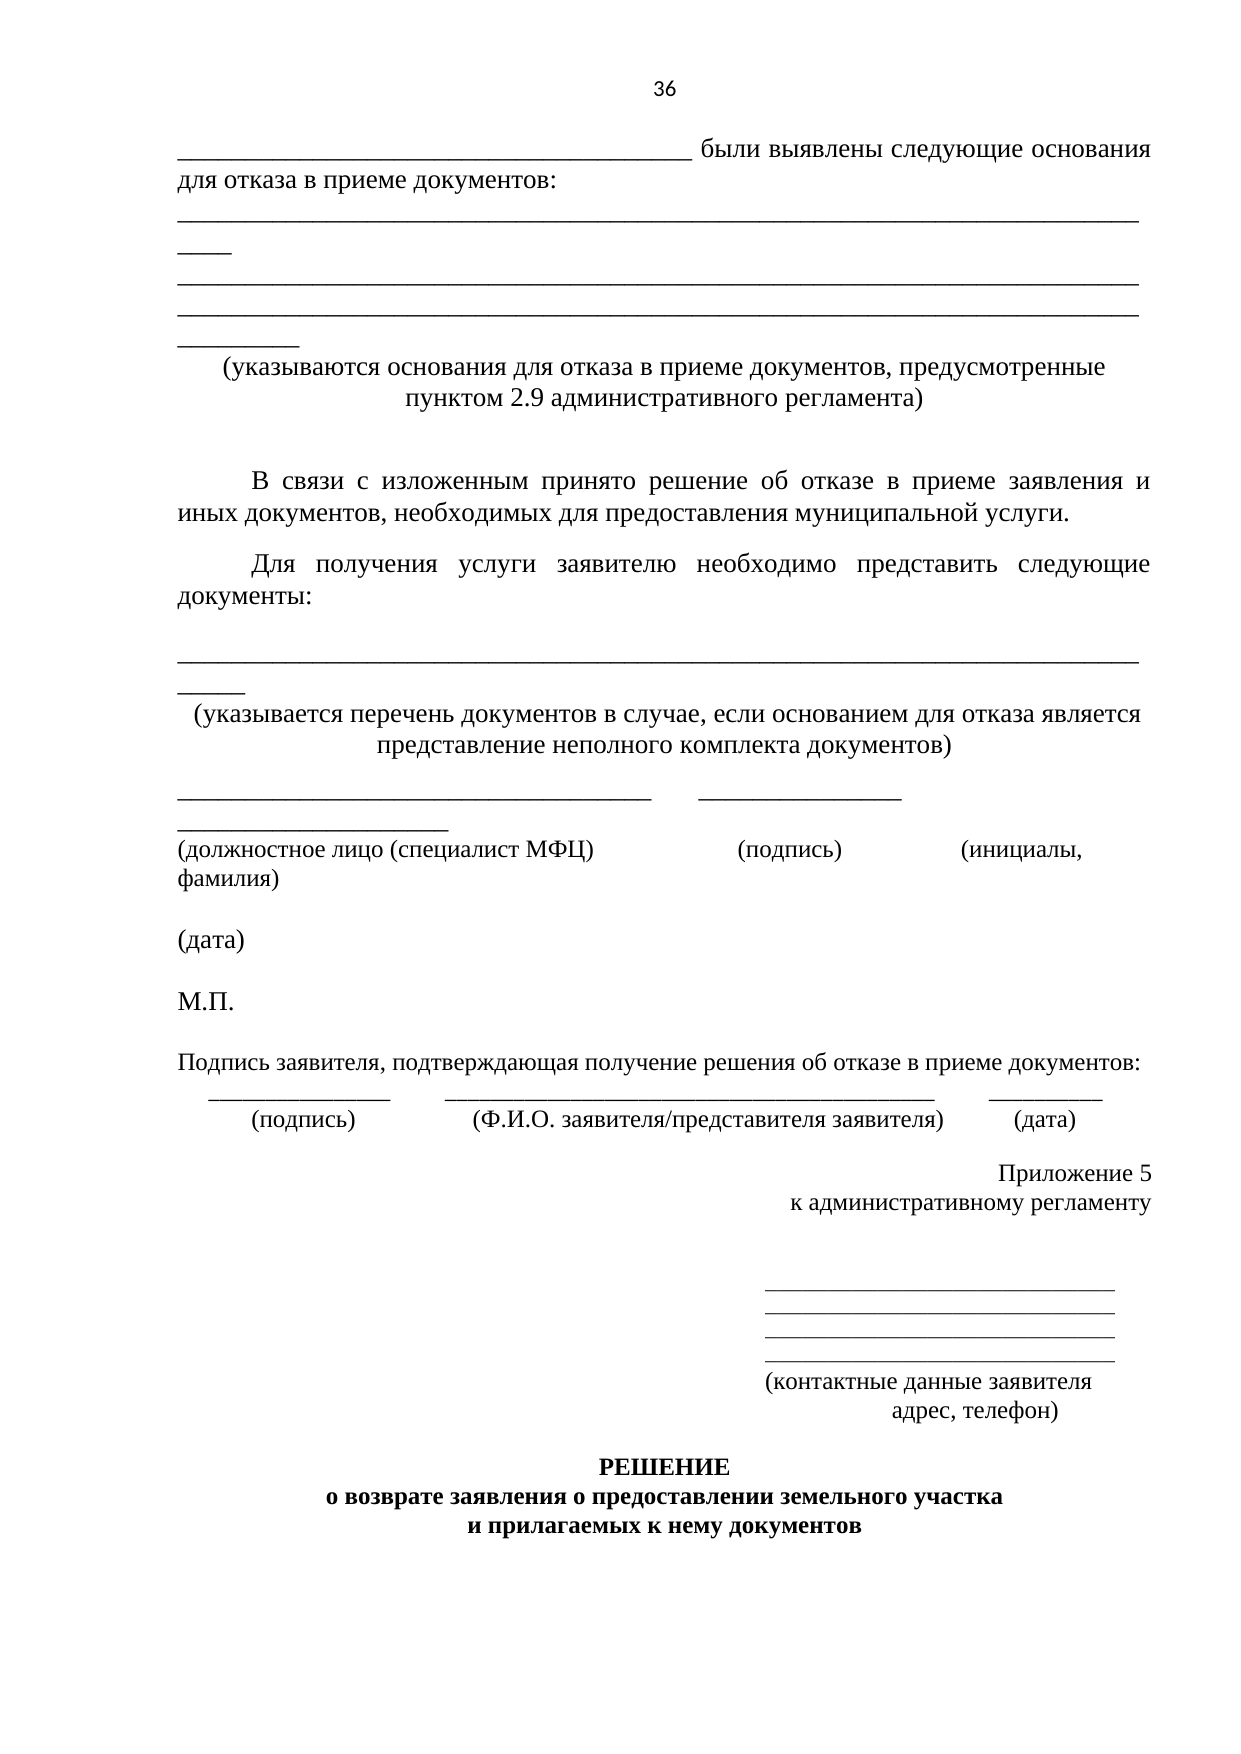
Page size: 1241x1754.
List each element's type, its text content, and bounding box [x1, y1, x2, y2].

text представление неполного комплекта документов) [177, 728, 1152, 759]
text ____________________________ [177, 1295, 1152, 1319]
text (указывается перечень документов в случае, если основанием для отказа является [177, 697, 1152, 728]
text М.П. [177, 985, 1152, 1016]
text ____________________________ [177, 1272, 1152, 1295]
text Приложение 5 [177, 1158, 1152, 1187]
text ____________________________________________________________________________ [177, 635, 1152, 697]
text (контактные данные заявителя [177, 1366, 1152, 1395]
text ____________________________ [177, 1343, 1152, 1366]
text (должностное лицо (специалист МФЦ) (подпись) (инициалы, фамилия) [177, 834, 1152, 892]
text ___________________________________________________________________________ [177, 194, 1152, 257]
text адрес, телефон) [693, 1395, 1152, 1424]
text (дата) [177, 923, 1152, 954]
text (подпись) (Ф.И.О. заявителя/представителя заявителя) (дата) [177, 1104, 1152, 1133]
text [177, 130, 1152, 194]
text к административному регламенту [177, 1187, 1152, 1216]
text В связи с изложенным принято решение об отказе в приеме заявления и иных документов, необходимых для предоставления муниципальной услуги. [177, 464, 1152, 527]
text (указываются основания для отказа в приеме документов, предусмотренные пунктом 2.9 административного регламента) [177, 350, 1152, 412]
text ____________________________ [177, 1319, 1152, 1343]
text ___________________________________ _______________ ____________________ [177, 772, 1152, 834]
text о возврате заявления о предоставлении земельного участка [177, 1481, 1152, 1510]
text и прилагаемых к нему документов [177, 1510, 1152, 1539]
text ________________ ___________________________________________ __________ [177, 1076, 1152, 1104]
text Для получения услуги заявителю необходимо представить следующие документы: [177, 548, 1152, 610]
text Подпись заявителя, подтверждающая получение решения об отказе в приеме документов: [177, 1047, 1152, 1076]
text РЕШЕНИЕ [177, 1452, 1152, 1481]
text _______________________________________________________________________________________________________________________________________________________ [177, 257, 1152, 350]
